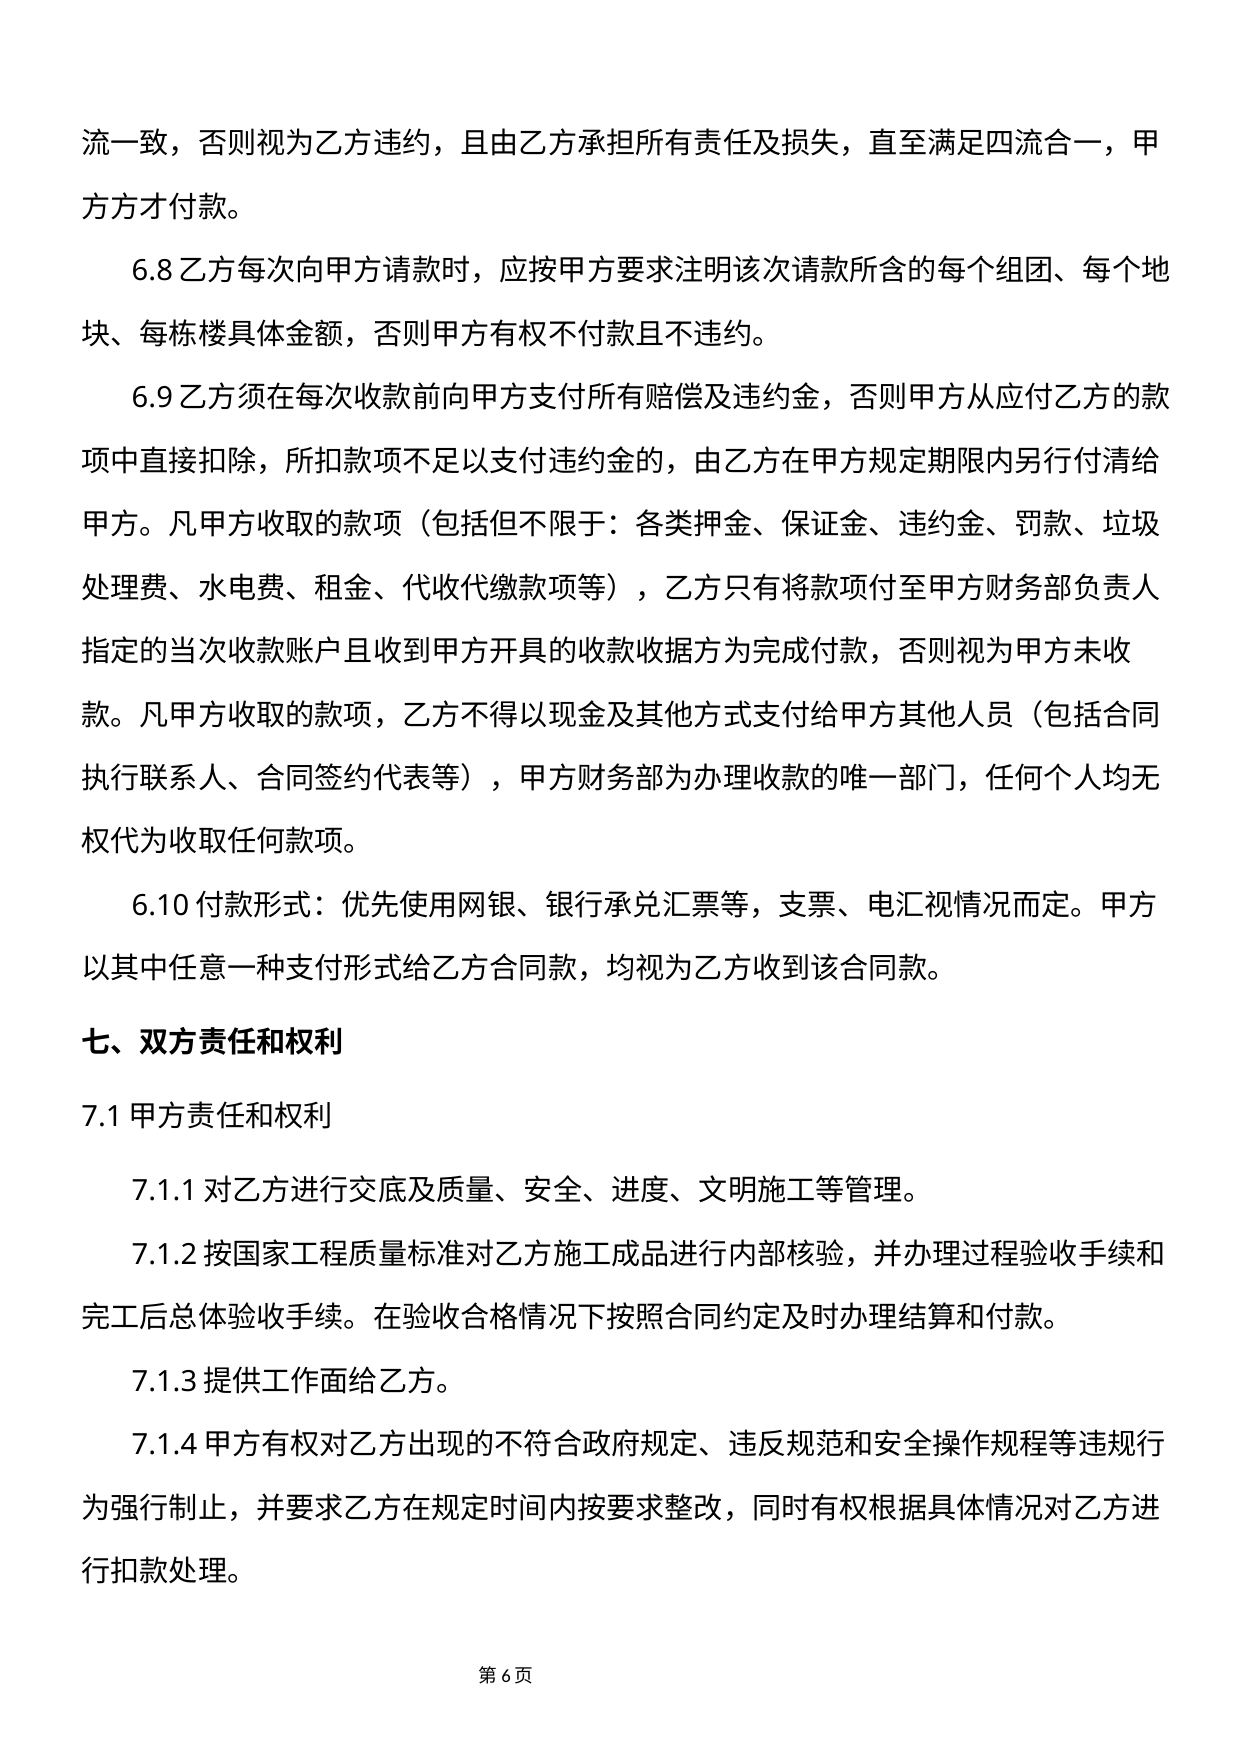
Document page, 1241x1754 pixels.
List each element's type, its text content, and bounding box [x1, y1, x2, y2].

list 7.1.4甲方有权对乙方出现的不符合政府规定、违反规范和安全操作规程等违规行为强行制止，并要求乙方在规定时间内按要求整改，同时有权根据具体情况对乙方进行扣款处理。 [81, 1421, 1175, 1590]
list 七、双方责任和权利 [81, 1019, 1175, 1061]
list 7.1.1对乙方进行交底及质量、安全、进度、文明施工等管理。 [81, 1167, 1175, 1209]
text 6.9乙方须在每次收款前向甲方支付所有赔偿及违约金，否则甲方从应付乙方的款项中直接扣除，所扣款项不足以支付违约金的，由乙方在甲方规定期限内另行付清给甲方。凡甲方收取的款项（包括但不限于：各类押金、保证金、违约金、罚款、垃圾处理费、水电费、租金、代收代缴款项等），乙方只有将款项付至甲方财务部负责人指定的当次收款账户且收到甲方开具的收款收据方为完成付款，否则视为甲方未收款。凡甲方收取的款项，乙方不得以现金及其他方式支付给甲方其他人员（包括合同执行联系人、合同签约代表等），甲方财务部为办理收款的唯一部门，任何个人均无权代为收取任何款项。 [81, 374, 1175, 860]
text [81, 120, 1175, 226]
text 6.8乙方每次向甲方请款时，应按甲方要求注明该次请款所含的每个组团、每个地块、每栋楼具体金额，否则甲方有权不付款且不违约。 [81, 247, 1175, 353]
list 7.1.3提供工作面给乙方。 [81, 1357, 1175, 1399]
text 6.10付款形式：优先使用网银、银行承兑汇票等，支票、电汇视情况而定。甲方以其中任意一种支付形式给乙方合同款，均视为乙方收到该合同款。 [81, 881, 1175, 987]
list 7.1甲方责任和权利 [81, 1093, 1175, 1135]
list 7.1.2按国家工程质量标准对乙方施工成品进行内部核验，并办理过程验收手续和完工后总体验收手续。在验收合格情况下按照合同约定及时办理结算和付款。 [81, 1230, 1175, 1336]
